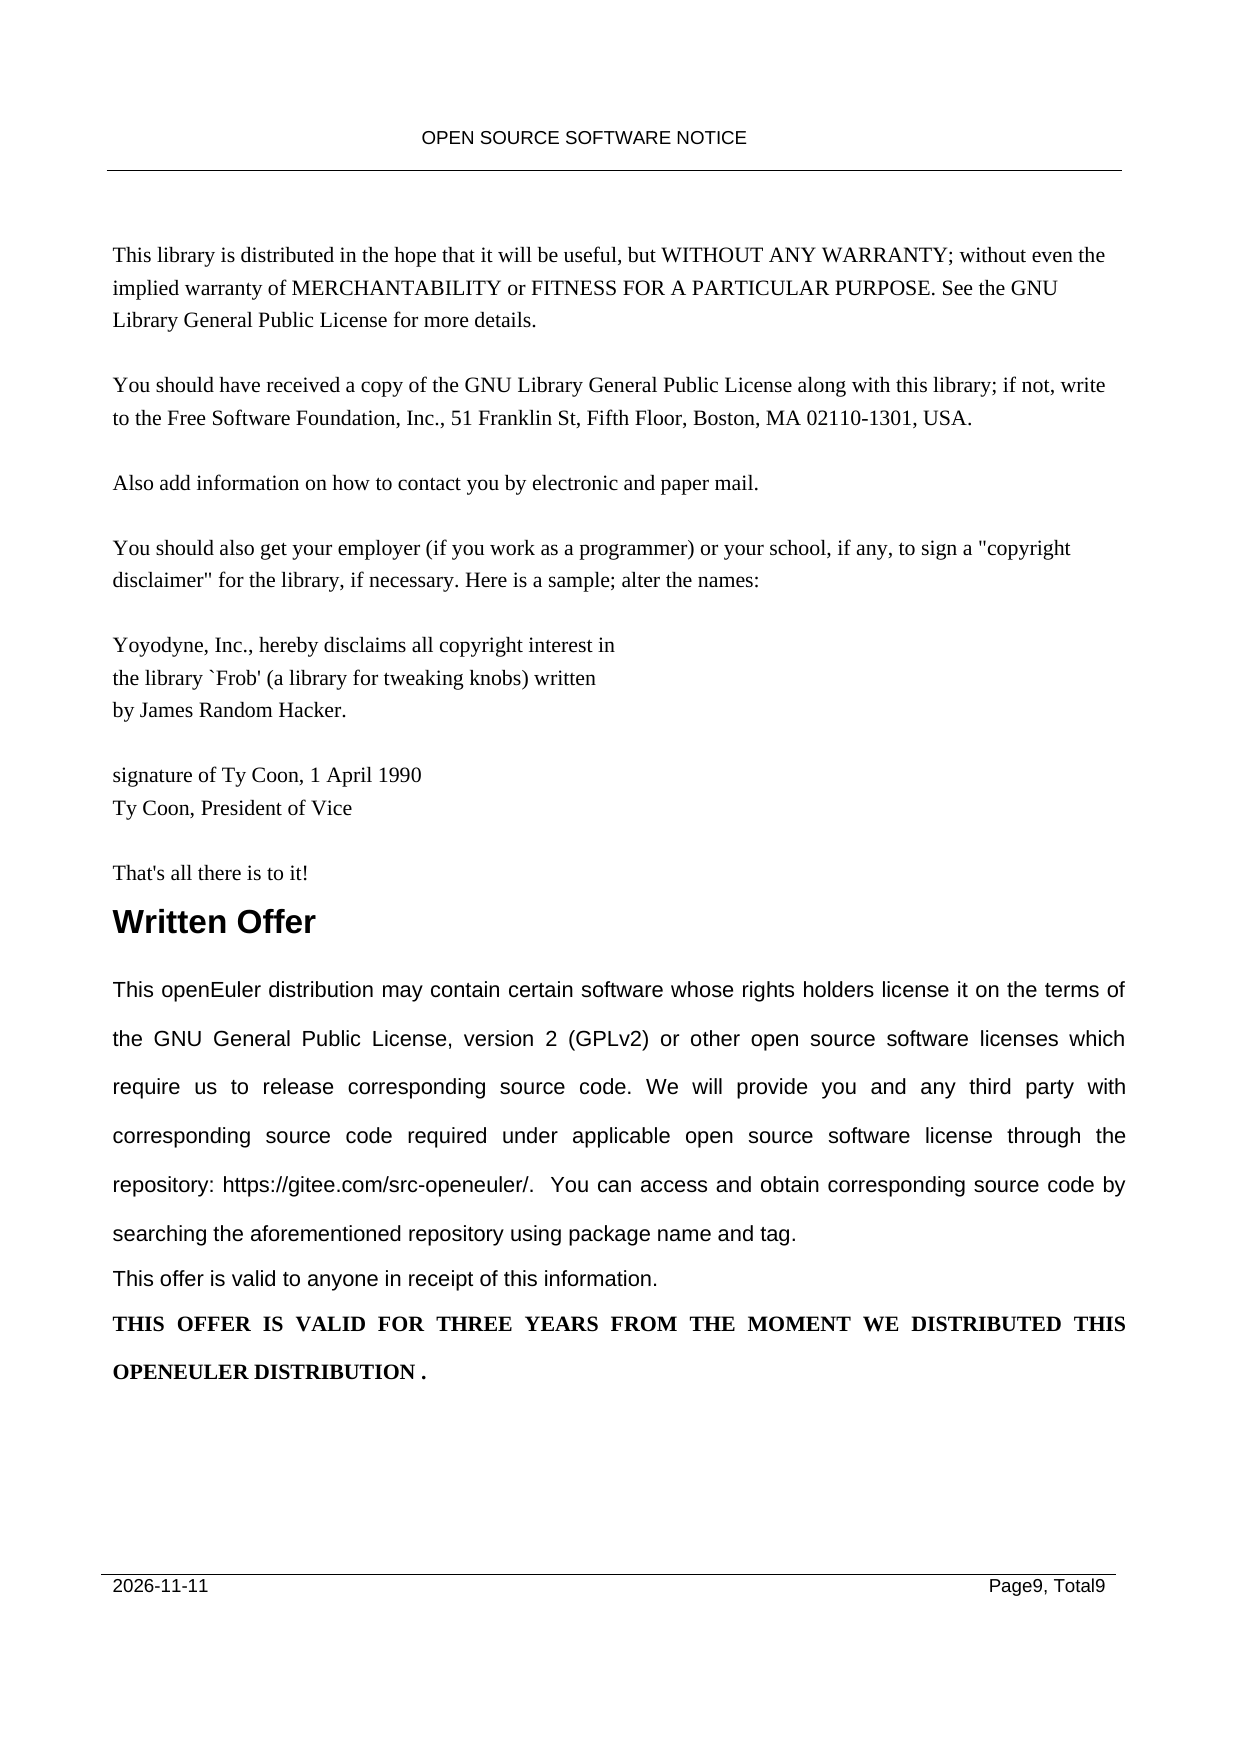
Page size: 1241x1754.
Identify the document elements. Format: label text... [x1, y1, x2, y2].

text This offer is valid to anyone in receipt of this information. [112, 1262, 1128, 1294]
text Written Offer [112, 889, 1128, 954]
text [112, 206, 1128, 889]
text This openEuler distribution may contain certain software whose rights holders license it on the terms of the GNU General Public License, version 2 (GPLv2) or other open source software licenses which require us to release corresponding source code. We will provide you and any third party with corresponding source code required under applicable open source software license through the repository: https://gitee.com/src-openeuler/. You can access and obtain corresponding source code by searching the aforementioned repository using package name and tag. [112, 973, 1128, 1249]
text THIS OFFER IS VALID FOR THREE YEARS FROM THE MOMENT WE DISTRIBUTED THIS OPENEULER DISTRIBUTION . [112, 1307, 1128, 1388]
